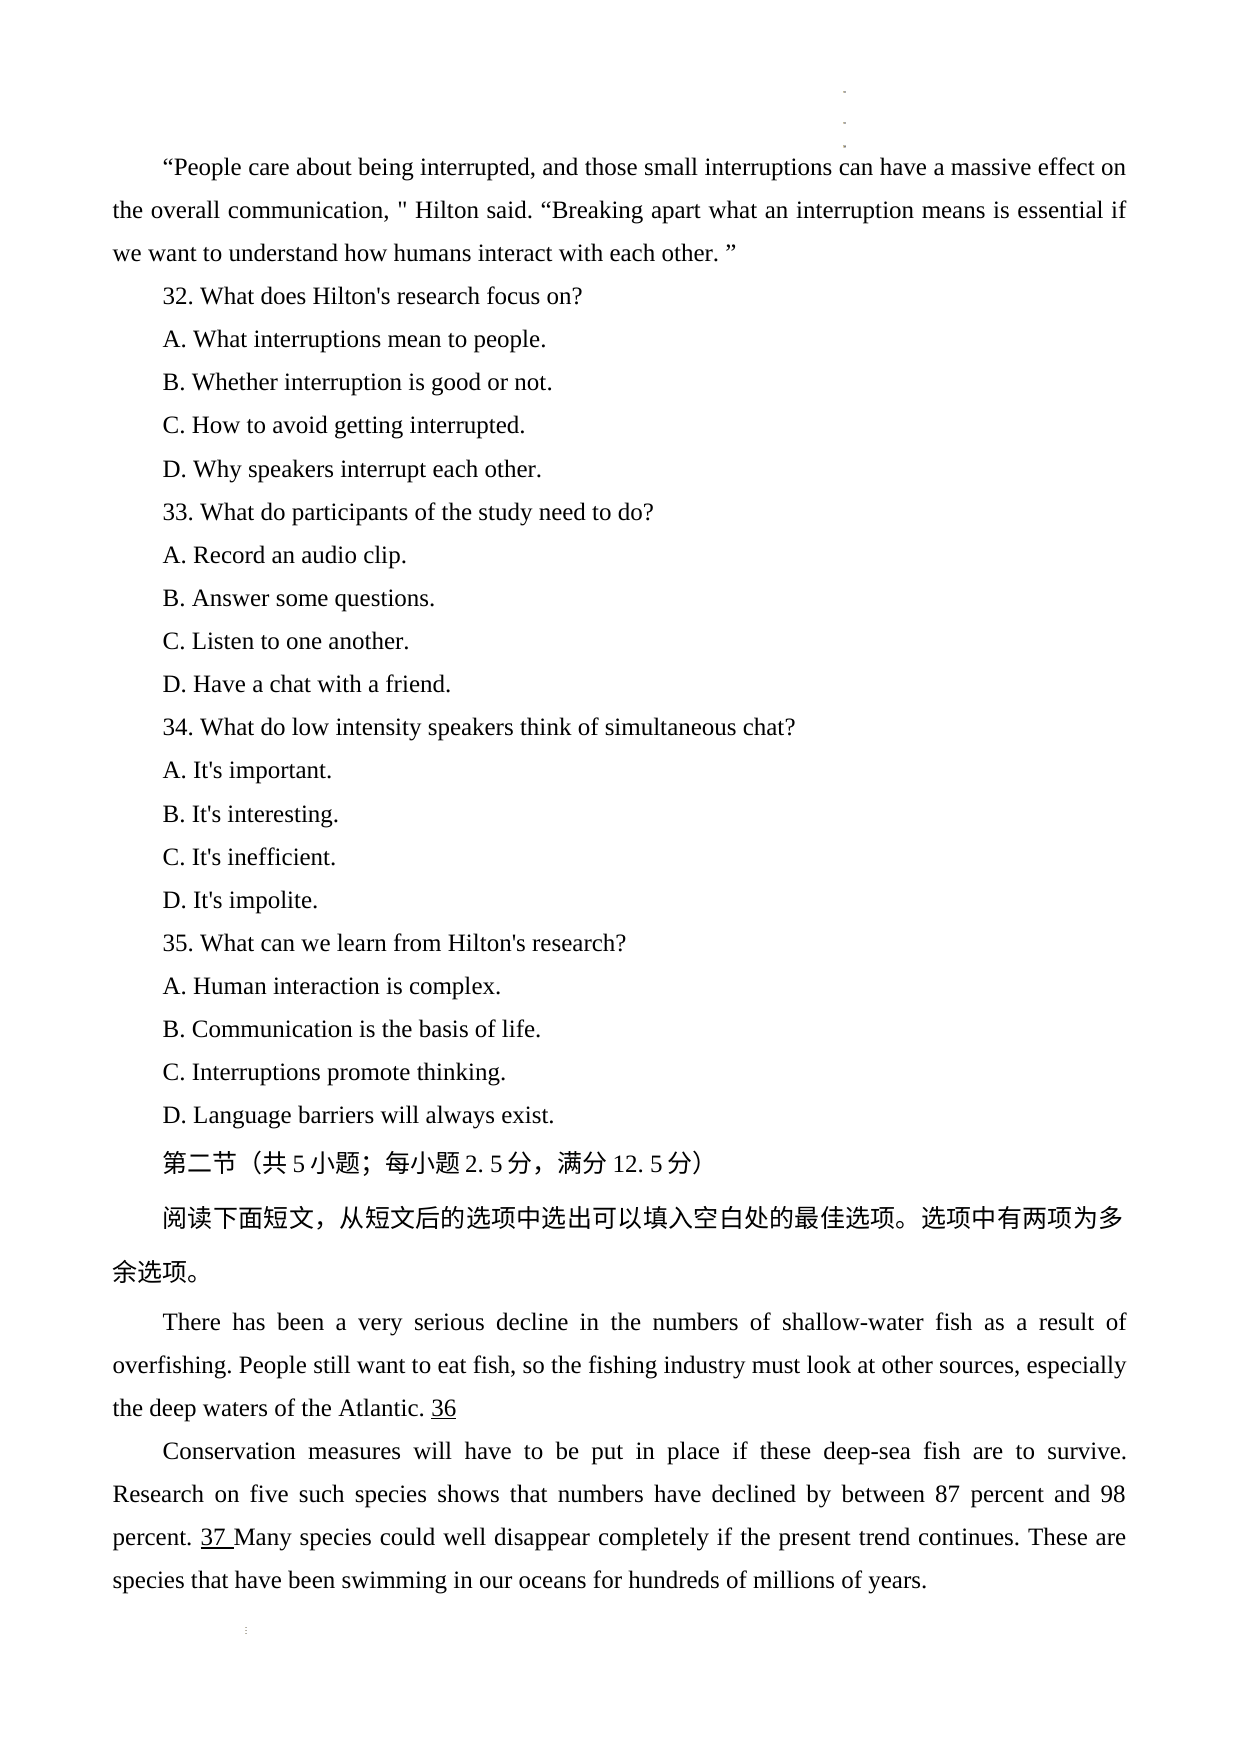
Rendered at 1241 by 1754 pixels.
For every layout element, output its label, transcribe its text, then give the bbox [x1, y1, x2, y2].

text B. Whether interruption is good or not. [112, 367, 1128, 396]
text C. It's inefficient. [112, 842, 1128, 871]
text A. Human interaction is complex. [112, 971, 1128, 1000]
text “People care about being interrupted, and those small interruptions can have a massive effect on the overall communication, " Hilton said. “Breaking apart what an interruption means is essential if we want to understand how humans interact with each other. ” [112, 152, 1128, 267]
text C. Interruptions promote thinking. [112, 1057, 1128, 1086]
text 33. What do participants of the study need to do? [112, 497, 1128, 526]
text 阅读下面短文，从短文后的选项中选出可以填入空白处的最佳选项。选项中有两项为多余选项。 [112, 1198, 1128, 1289]
text D. Why speakers interrupt each other. [112, 454, 1128, 482]
text D. Language barriers will always exist. [112, 1101, 1128, 1129]
text Conservation measures will have to be put in place if these deep-sea fish are to survive. Research on five such species shows that numbers have declined by between 87 percent and 98 percent. 37 Many species could well disappear completely if the present trend continues. These are species that have been swimming in our oceans for hundreds of millions of years. [112, 1436, 1128, 1594]
text A. What interruptions mean to people. [112, 324, 1128, 353]
text B. It's interesting. [112, 799, 1128, 827]
text A. It's important. [112, 756, 1128, 784]
text 32. What does Hilton's research focus on? [112, 281, 1128, 310]
text A. Record an audio clip. [112, 540, 1128, 569]
text 34. What do low intensity speakers think of simultaneous chat? [112, 712, 1128, 741]
text C. How to avoid getting interrupted. [112, 411, 1128, 439]
text D. It's impolite. [112, 885, 1128, 914]
text 35. What can we learn from Hilton's research? [112, 928, 1128, 957]
text B. Answer some questions. [112, 583, 1128, 612]
text D. Have a chat with a friend. [112, 669, 1128, 698]
text C. Listen to one another. [112, 626, 1128, 655]
text There has been a very serious decline in the numbers of shallow-water fish as a result of overfishing. People still want to eat fish, so the fishing industry must look at other sources, especially the deep waters of the Atlantic. 36 [112, 1307, 1128, 1422]
text B. Communication is the basis of life. [112, 1014, 1128, 1043]
text 第二节（共5小题；每小题2. 5分，满分12. 5分） [112, 1144, 1128, 1180]
